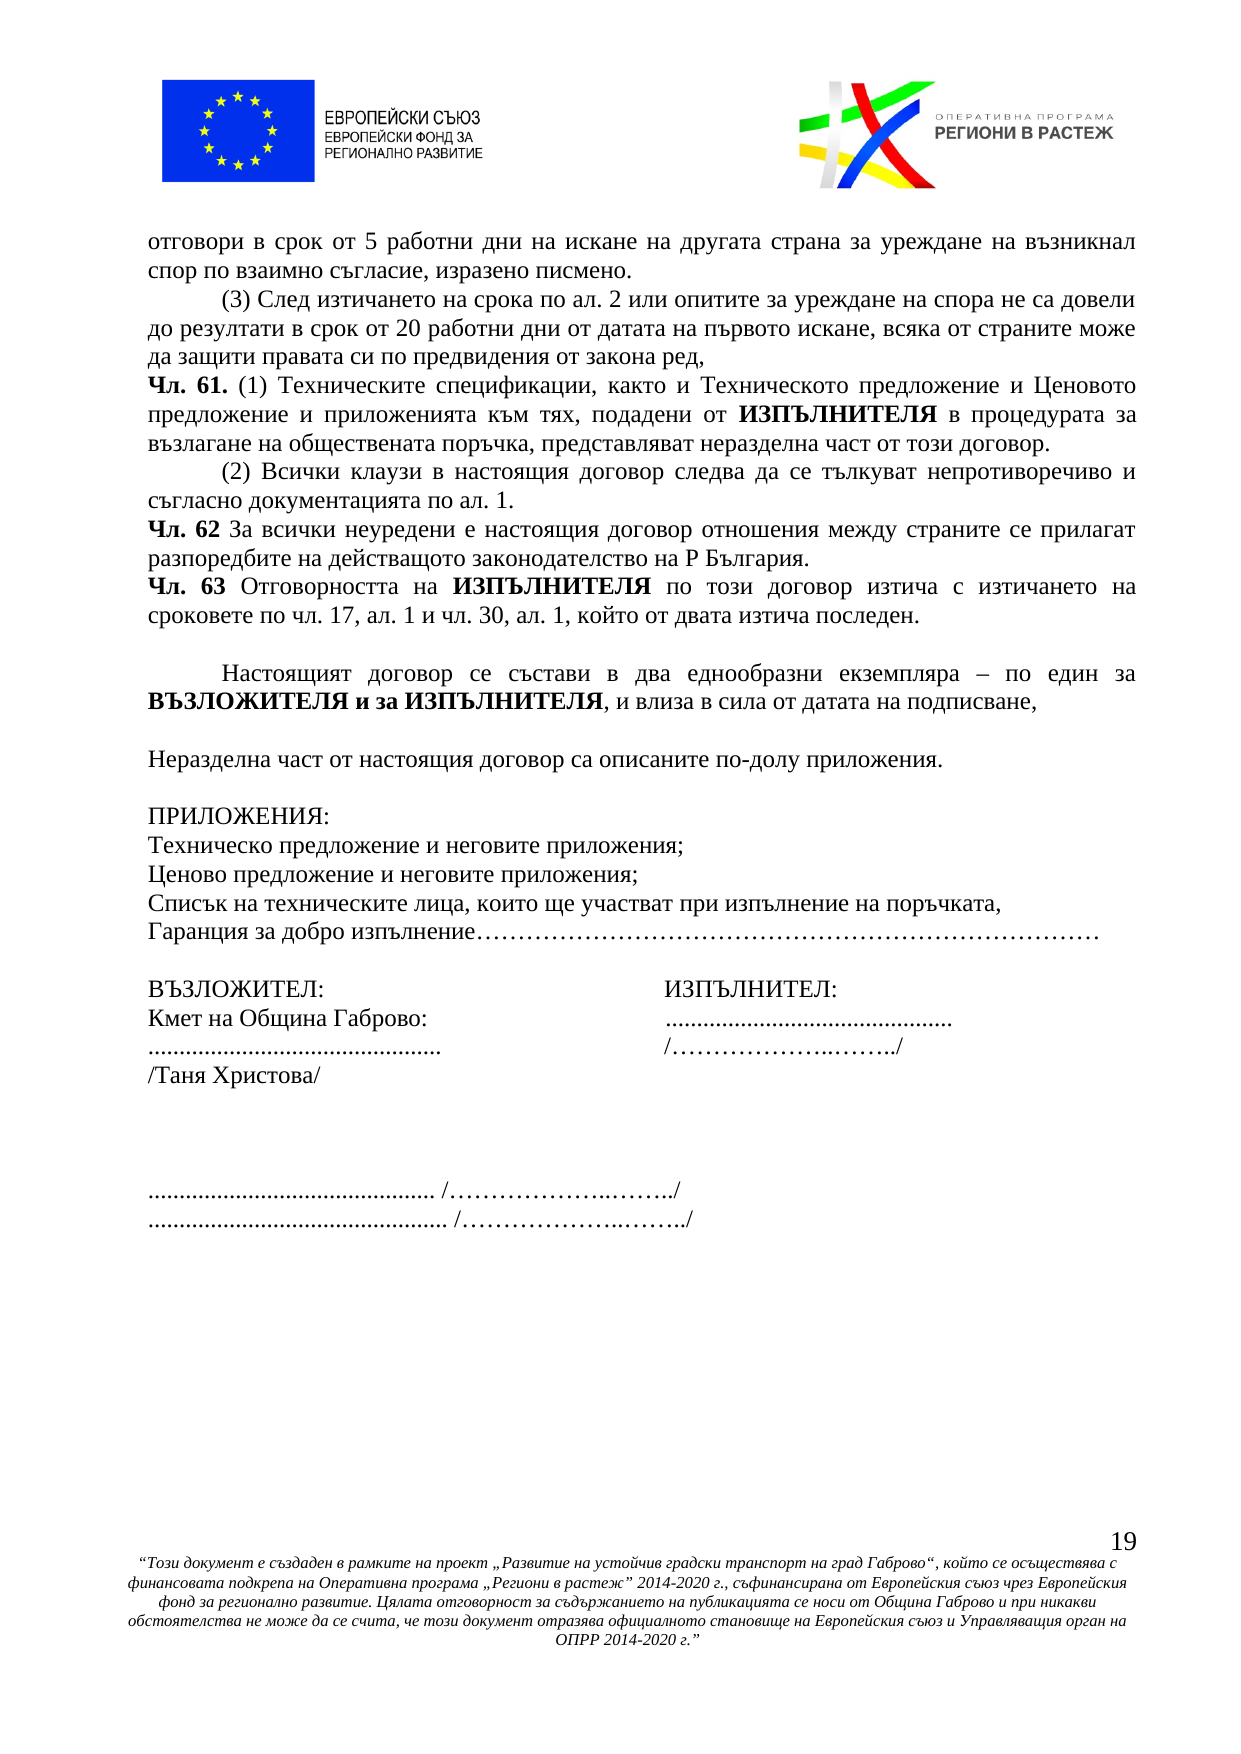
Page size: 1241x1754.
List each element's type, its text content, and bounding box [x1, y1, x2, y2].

picture [782, 72, 1137, 196]
text ............................................... /………………..……../ [148, 1031, 1137, 1060]
text Настоящият договор се състави в два еднообразни екземпляра – по един за ВЪЗЛОЖИТЕЛЯ и за ИЗПЪЛНИТЕЛЯ, и влиза в сила от датата на подписване, [148, 658, 1137, 715]
text Чл. 61. (1) Техническите спецификации, както и Техническото предложение и Ценовото предложение и приложенията към тях, подадени от ИЗПЪЛНИТЕЛЯ в процедурата за възлагане на обществената поръчка, представляват неразделна част от този договор. [148, 370, 1137, 456]
picture [147, 68, 511, 196]
text Неразделна част от настоящия договор са описаните по-долу приложения. [148, 744, 1137, 773]
text Ценово предложение и неговите приложения; [148, 859, 1137, 888]
text ПРИЛОЖЕНИЯ: [148, 801, 1137, 830]
text ................................................ /………………..……../ [148, 1204, 1137, 1233]
text ВЪЗЛОЖИТЕЛ: ИЗПЪЛНИТЕЛ: [148, 974, 1137, 1003]
text Чл. 62 За всички неуредени е настоящия договор отношения между страните се прилагат разпоредбите на действащото законодателство на Р България. [148, 514, 1137, 571]
text Кмет на Община Габрово: .............................................. [148, 1003, 1137, 1031]
text Чл. 63 Отговорността на ИЗПЪЛНИТЕЛЯ по този договор изтича с изтичането на сроковете по чл. 17, ал. 1 и чл. 30, ал. 1, който от двата изтича последен. [148, 571, 1137, 629]
text Списък на техническите лица, които ще участват при изпълнение на поръчката, [148, 888, 1137, 916]
text .............................................. /………………..……../ [148, 1175, 1137, 1204]
text Техническо предложение и неговите приложения; [148, 830, 1137, 859]
text (2) Всички клаузи в настоящия договор следва да се тълкуват непротиворечиво и съгласно документацията по ал. 1. [148, 456, 1137, 514]
text Гаранция за добро изпълнение………………………………………………………………… [148, 916, 1137, 945]
text (3) След изтичането на срока по ал. 2 или опитите за уреждане на спора не са довели до резултати в срок от 20 работни дни от датата на първото искане, всяка от страните може да защити правата си по предвидения от закона ред, [148, 284, 1137, 370]
text /Таня Христова/ [148, 1060, 1137, 1089]
